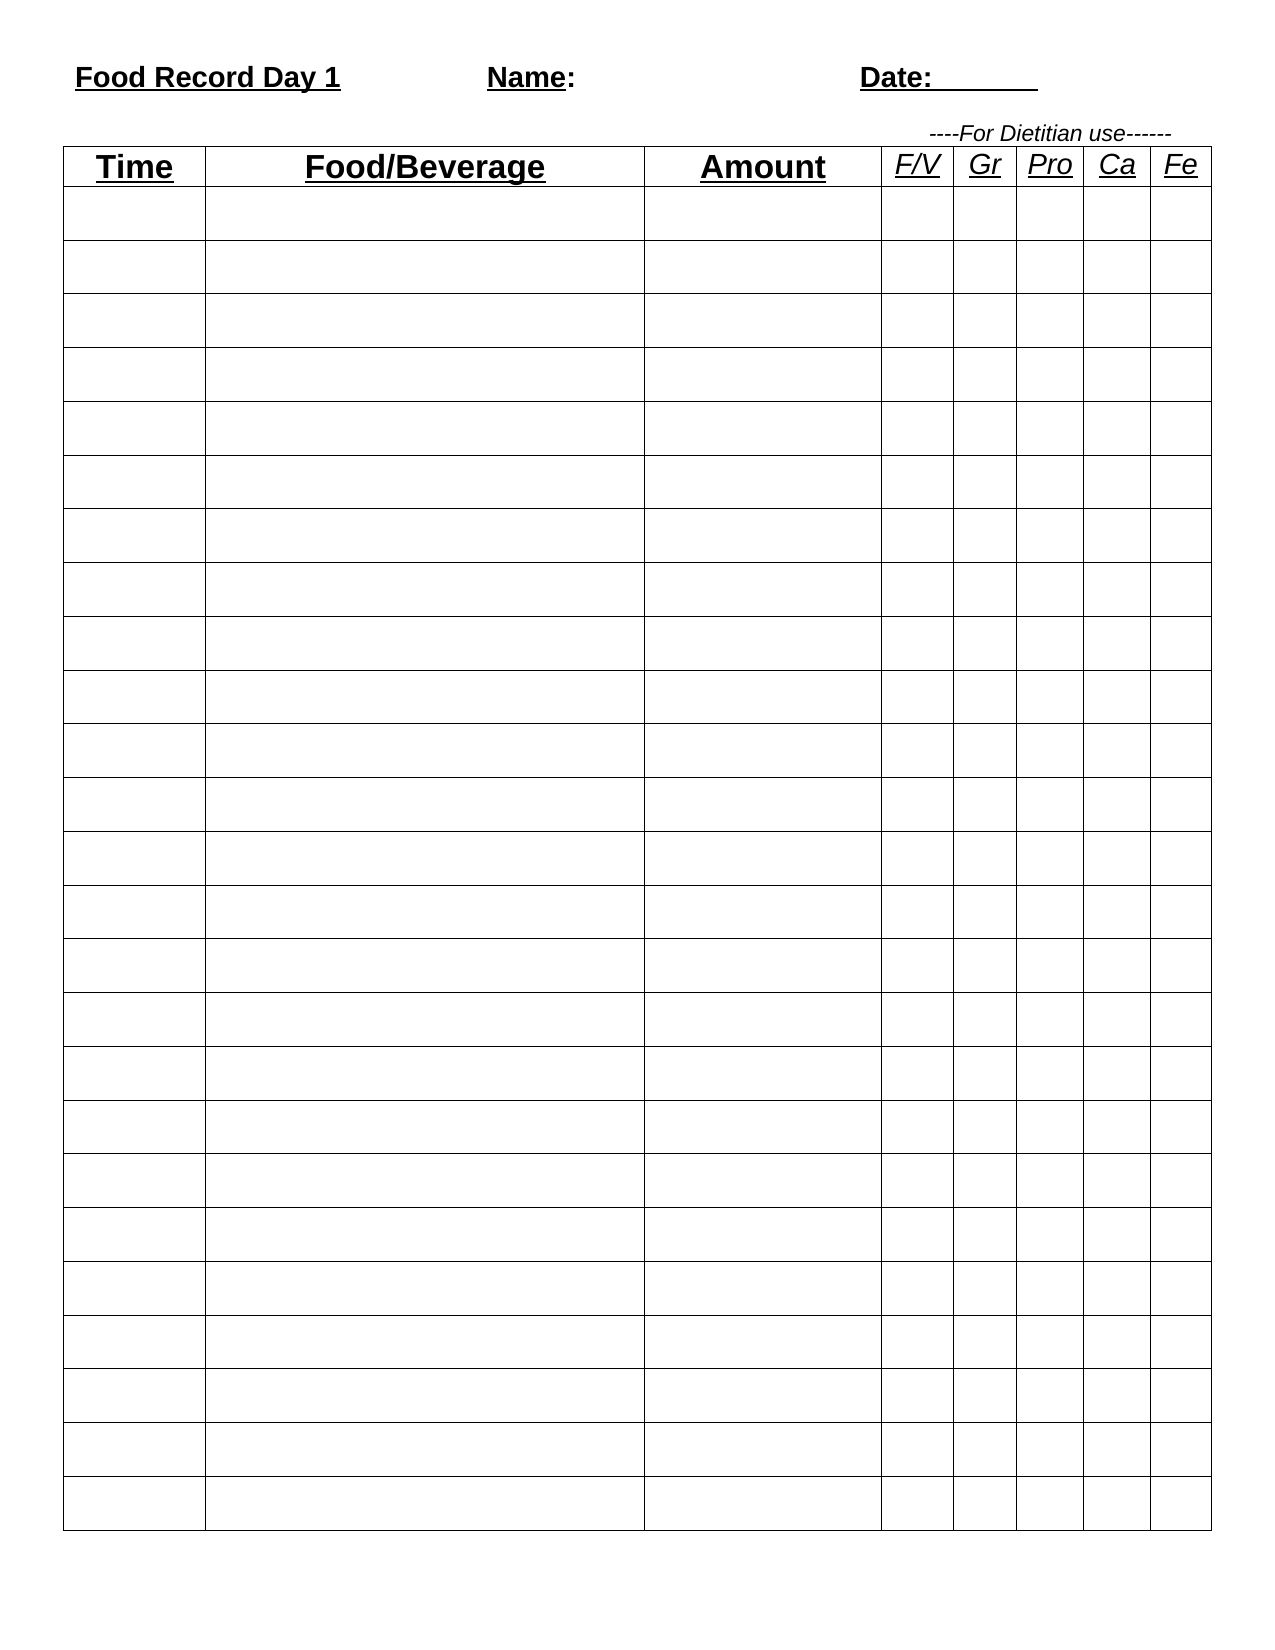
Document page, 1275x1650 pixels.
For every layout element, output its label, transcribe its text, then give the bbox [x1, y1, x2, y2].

table_cell [1017, 1369, 1083, 1422]
table_cell [1017, 939, 1083, 992]
table_header Ca [1084, 147, 1150, 186]
table_cell [882, 241, 953, 293]
table_cell [1151, 724, 1211, 777]
table_cell [1151, 456, 1211, 508]
table_cell [882, 402, 953, 454]
table_cell [206, 778, 644, 831]
table_cell [1151, 241, 1211, 293]
table_cell [1151, 509, 1211, 562]
table_cell [645, 617, 881, 669]
table_cell [882, 348, 953, 401]
table_cell [1151, 1154, 1211, 1207]
table_cell [1151, 939, 1211, 992]
table_cell [206, 1101, 644, 1153]
table_cell [1017, 1154, 1083, 1207]
text Food Record Day 1 Name: Date: [75, 60, 1200, 93]
table_cell [645, 1423, 881, 1476]
table_cell [1017, 778, 1083, 831]
table_cell [206, 832, 644, 884]
table_cell [645, 187, 881, 239]
table_cell [1084, 1369, 1150, 1422]
table_cell [882, 939, 953, 992]
table_cell [1151, 1208, 1211, 1261]
table_cell [64, 241, 205, 293]
table_cell [64, 187, 205, 239]
table_cell [954, 778, 1016, 831]
table_cell [64, 939, 205, 992]
table_cell [882, 778, 953, 831]
table_cell [645, 402, 881, 454]
table_cell [64, 1477, 205, 1529]
table_cell [1084, 241, 1150, 293]
table_cell [64, 294, 205, 347]
table_cell [1084, 563, 1150, 616]
table_header Pro [1017, 147, 1083, 186]
table_cell [1151, 1047, 1211, 1099]
table_cell [1017, 563, 1083, 616]
table_cell [64, 832, 205, 884]
table_cell [1017, 402, 1083, 454]
table_cell [1151, 886, 1211, 938]
table_cell [206, 1369, 644, 1422]
table_cell [645, 456, 881, 508]
table_cell [954, 1262, 1016, 1314]
table_cell [954, 1047, 1016, 1099]
table_cell [645, 886, 881, 938]
table_cell [1151, 187, 1211, 239]
table_cell [954, 671, 1016, 723]
table_cell [954, 348, 1016, 401]
table_cell [1017, 187, 1083, 239]
table_cell [1084, 1262, 1150, 1314]
table_cell [206, 724, 644, 777]
table_cell [645, 1208, 881, 1261]
table_cell [645, 348, 881, 401]
table_cell [645, 939, 881, 992]
table_cell [1084, 294, 1150, 347]
table_cell [954, 456, 1016, 508]
table_cell [1084, 832, 1150, 884]
table_cell [954, 294, 1016, 347]
table_cell [1084, 187, 1150, 239]
table_cell [1084, 1047, 1150, 1099]
table_cell [64, 1047, 205, 1099]
table_cell [645, 1369, 881, 1422]
table_cell [1084, 456, 1150, 508]
table_cell [954, 939, 1016, 992]
table_cell [206, 187, 644, 239]
table_cell [954, 1154, 1016, 1207]
table_cell [1017, 993, 1083, 1046]
table_cell [206, 886, 644, 938]
table_cell [954, 241, 1016, 293]
table_cell [1017, 671, 1083, 723]
table_cell [1151, 1477, 1211, 1529]
table_cell [954, 1316, 1016, 1368]
table_cell [645, 1154, 881, 1207]
table_cell [206, 671, 644, 723]
table_cell [206, 1477, 644, 1529]
table_cell [882, 1316, 953, 1368]
table_cell [1017, 1047, 1083, 1099]
table_header F/V [882, 147, 953, 186]
table_cell [206, 939, 644, 992]
table_cell [882, 832, 953, 884]
table_cell [1151, 1423, 1211, 1476]
table_cell [64, 1154, 205, 1207]
table_cell [1017, 294, 1083, 347]
table_cell [1151, 617, 1211, 669]
table_cell [1084, 1154, 1150, 1207]
table_cell [1084, 778, 1150, 831]
table_cell [1017, 724, 1083, 777]
table_cell [954, 1369, 1016, 1422]
table_cell [1017, 348, 1083, 401]
table_cell [882, 724, 953, 777]
table_cell [1017, 509, 1083, 562]
table_cell [206, 402, 644, 454]
table_cell [645, 671, 881, 723]
table_cell [1151, 993, 1211, 1046]
table_cell [64, 778, 205, 831]
table_cell [1151, 563, 1211, 616]
table_cell [954, 1208, 1016, 1261]
table_cell [1084, 509, 1150, 562]
table_cell [1151, 1369, 1211, 1422]
table_cell [206, 1154, 644, 1207]
table_cell [1151, 1101, 1211, 1153]
table_cell [1151, 1262, 1211, 1314]
table_header Food/Beverage [206, 147, 644, 186]
table_cell [1017, 1262, 1083, 1314]
table_cell [882, 1208, 953, 1261]
table_cell [1084, 1423, 1150, 1476]
table_cell [64, 1101, 205, 1153]
table_header Amount [645, 147, 881, 186]
table_cell [954, 187, 1016, 239]
table_cell [954, 617, 1016, 669]
table_cell [954, 402, 1016, 454]
table_cell [64, 886, 205, 938]
table_cell [1151, 832, 1211, 884]
table_cell [64, 1369, 205, 1422]
table_cell [206, 294, 644, 347]
table_cell [882, 1423, 953, 1476]
table_cell [64, 402, 205, 454]
table_cell [1084, 671, 1150, 723]
table_cell [1017, 1423, 1083, 1476]
table_cell [882, 1369, 953, 1422]
table_cell [645, 724, 881, 777]
table_cell [882, 1047, 953, 1099]
table_cell [1151, 671, 1211, 723]
table_cell [645, 294, 881, 347]
table_cell [206, 241, 644, 293]
table_cell [64, 1316, 205, 1368]
table_cell [1017, 241, 1083, 293]
table_cell [645, 778, 881, 831]
table_cell [645, 1477, 881, 1529]
table_cell [64, 509, 205, 562]
table_cell [1151, 402, 1211, 454]
table_cell [64, 1208, 205, 1261]
table_cell [206, 617, 644, 669]
table_cell [1151, 348, 1211, 401]
table_cell [954, 1101, 1016, 1153]
table_cell [1017, 617, 1083, 669]
table_cell [882, 456, 953, 508]
table_cell [954, 993, 1016, 1046]
table_cell [64, 724, 205, 777]
table_cell [1084, 724, 1150, 777]
table_cell [882, 187, 953, 239]
table_cell [1084, 402, 1150, 454]
table_cell [645, 832, 881, 884]
table_cell [64, 563, 205, 616]
table_cell [645, 563, 881, 616]
table_cell [206, 1047, 644, 1099]
table_cell [954, 563, 1016, 616]
table_header Fe [1151, 147, 1211, 186]
table_cell [954, 509, 1016, 562]
table_cell [1151, 1316, 1211, 1368]
table_cell [64, 617, 205, 669]
table_header Time [64, 147, 205, 186]
text ----For Dietitian use------ [825, 120, 1200, 146]
table_cell [882, 886, 953, 938]
table_cell [1084, 1101, 1150, 1153]
table_cell [64, 671, 205, 723]
table_cell [882, 993, 953, 1046]
table_cell [1017, 1316, 1083, 1368]
table_cell [645, 1101, 881, 1153]
table_cell [1017, 1208, 1083, 1261]
table_cell [1017, 886, 1083, 938]
table_cell [1084, 886, 1150, 938]
table_cell [1017, 1101, 1083, 1153]
table_cell [1084, 993, 1150, 1046]
table_cell [64, 1262, 205, 1314]
table_cell [882, 1262, 953, 1314]
table_cell [882, 1154, 953, 1207]
table_cell [882, 1477, 953, 1529]
table_cell [954, 886, 1016, 938]
table_cell [1017, 456, 1083, 508]
table_cell [206, 509, 644, 562]
table_cell [206, 993, 644, 1046]
table_cell [64, 348, 205, 401]
table_cell [64, 456, 205, 508]
table_cell [645, 1316, 881, 1368]
table_cell [1017, 832, 1083, 884]
table_cell [206, 1423, 644, 1476]
table_cell [64, 993, 205, 1046]
table_cell [882, 671, 953, 723]
table_cell [206, 1262, 644, 1314]
table_cell [1084, 348, 1150, 401]
table_cell [645, 1262, 881, 1314]
table_cell [954, 832, 1016, 884]
table_cell [645, 509, 881, 562]
table_cell [882, 563, 953, 616]
table_cell [882, 617, 953, 669]
table_cell [645, 1047, 881, 1099]
table_cell [206, 1316, 644, 1368]
table_cell [1084, 1477, 1150, 1529]
table_cell [645, 993, 881, 1046]
table_cell [1017, 1477, 1083, 1529]
table_header Gr [954, 147, 1016, 186]
table_cell [882, 509, 953, 562]
table_cell [954, 1423, 1016, 1476]
table_cell [1084, 939, 1150, 992]
table_cell [645, 241, 881, 293]
table_cell [1084, 1208, 1150, 1261]
table_cell [206, 456, 644, 508]
table_cell [64, 1423, 205, 1476]
table_cell [206, 348, 644, 401]
table_cell [1151, 778, 1211, 831]
table_cell [882, 294, 953, 347]
table_cell [206, 563, 644, 616]
table_cell [1084, 617, 1150, 669]
table_cell [1084, 1316, 1150, 1368]
table_cell [954, 1477, 1016, 1529]
table_cell [882, 1101, 953, 1153]
table_cell [1151, 294, 1211, 347]
table_cell [206, 1208, 644, 1261]
table_cell [954, 724, 1016, 777]
